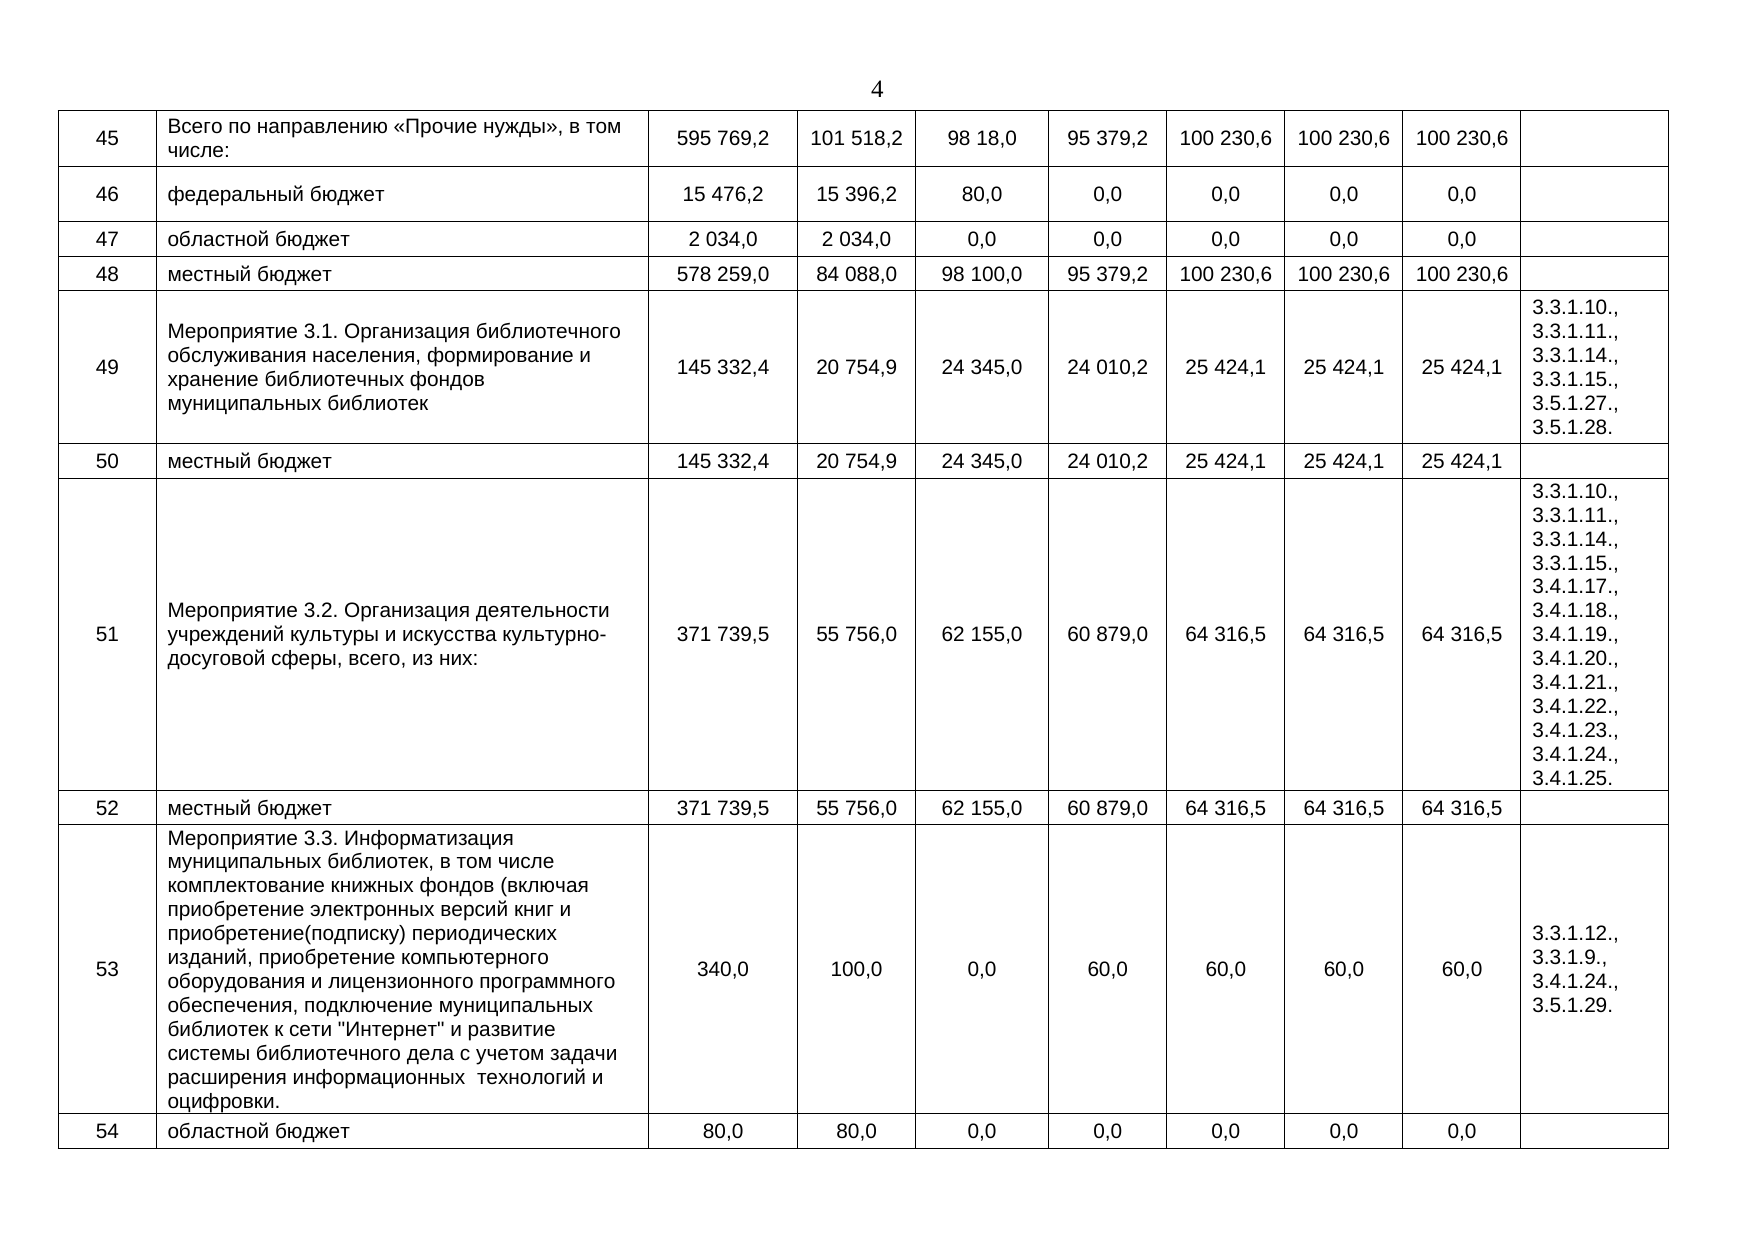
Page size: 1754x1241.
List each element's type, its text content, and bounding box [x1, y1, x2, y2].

table_cell 0,0 [916, 222, 1048, 256]
table_cell 101 518,2 [798, 111, 915, 166]
table_cell 98 18,0 [916, 111, 1048, 166]
table_cell 0,0 [1167, 222, 1284, 256]
table_cell 50 [59, 444, 156, 477]
table_cell 3.3.1.12., 3.3.1.9., 3.4.1.24., 3.5.1.29. [1521, 825, 1668, 1113]
table_cell местный бюджет [157, 444, 648, 477]
table_cell [1521, 111, 1668, 166]
table_cell 64 316,5 [1167, 791, 1284, 824]
table_cell 60,0 [1167, 825, 1284, 1113]
table_cell 3.3.1.10., 3.3.1.11., 3.3.1.14., 3.3.1.15., 3.4.1.17., 3.4.1.18., 3.4.1.19., 3.4.1.20., 3.4.1.21., 3.4.1.22., 3.4.1.23., 3.4.1.24., 3.4.1.25. [1521, 479, 1668, 790]
table_cell 100 230,6 [1285, 257, 1402, 290]
table_cell 80,0 [649, 1114, 797, 1147]
table_cell 62 155,0 [916, 791, 1048, 824]
table_cell 60,0 [1403, 825, 1520, 1113]
table_cell 145 332,4 [649, 444, 797, 477]
table_cell местный бюджет [157, 257, 648, 290]
table_cell 371 739,5 [649, 791, 797, 824]
table_cell 25 424,1 [1167, 291, 1284, 443]
table_cell 64 316,5 [1167, 479, 1284, 790]
table_cell 100,0 [798, 825, 915, 1113]
table_cell 145 332,4 [649, 291, 797, 443]
table_cell 47 [59, 222, 156, 256]
table_cell 20 754,9 [798, 444, 915, 477]
table_cell 0,0 [1285, 222, 1402, 256]
table_cell 49 [59, 291, 156, 443]
table_cell 100 230,6 [1285, 111, 1402, 166]
table_cell 100 230,6 [1403, 111, 1520, 166]
table_cell 25 424,1 [1285, 444, 1402, 477]
table_cell 46 [59, 167, 156, 221]
table_cell [1521, 222, 1668, 256]
table_cell 51 [59, 479, 156, 790]
table_cell 54 [59, 1114, 156, 1147]
table_cell 84 088,0 [798, 257, 915, 290]
table_cell 0,0 [1049, 222, 1166, 256]
table_cell 15 476,2 [649, 167, 797, 221]
table_cell 55 756,0 [798, 791, 915, 824]
table_cell Мероприятие 3.2. Организация деятельности учреждений культуры и искусства культурно-досуговой сферы, всего, из них: [157, 479, 648, 790]
table_cell местный бюджет [157, 791, 648, 824]
table_cell Всего по направлению «Прочие нужды», в том числе: [157, 111, 648, 166]
table_cell 0,0 [1403, 167, 1520, 221]
table_cell федеральный бюджет [157, 167, 648, 221]
table_cell 0,0 [1403, 222, 1520, 256]
table_cell 52 [59, 791, 156, 824]
table_cell 62 155,0 [916, 479, 1048, 790]
table_cell 64 316,5 [1285, 791, 1402, 824]
table_cell 2 034,0 [649, 222, 797, 256]
table_cell областной бюджет [157, 1114, 648, 1147]
table_cell 24 345,0 [916, 291, 1048, 443]
table_cell 24 010,2 [1049, 444, 1166, 477]
table_cell 0,0 [1285, 167, 1402, 221]
table_cell 100 230,6 [1167, 257, 1284, 290]
table_cell 95 379,2 [1049, 257, 1166, 290]
table_cell 20 754,9 [798, 291, 915, 443]
table_cell 80,0 [916, 167, 1048, 221]
table_cell 0,0 [1403, 1114, 1520, 1147]
table_cell [1521, 791, 1668, 824]
table_cell 578 259,0 [649, 257, 797, 290]
table_cell 64 316,5 [1285, 479, 1402, 790]
table_cell 340,0 [649, 825, 797, 1113]
table_cell Мероприятие 3.3. Информатизация муниципальных библиотек, в том числе комплектование книжных фондов (включая приобретение электронных версий книг и приобретение(подписку) периодических изданий, приобретение компьютерного оборудования и лицензионного программного обеспечения, подключение муниципальных библиотек к сети "Интернет" и развитие системы библиотечного дела с учетом задачи расширения информационных технологий и оцифровки. [157, 825, 648, 1113]
table_cell 64 316,5 [1403, 479, 1520, 790]
table_cell областной бюджет [157, 222, 648, 256]
table_cell 53 [59, 825, 156, 1113]
table_cell 25 424,1 [1167, 444, 1284, 477]
table_cell 45 [59, 111, 156, 166]
table_cell [1521, 1114, 1668, 1147]
table_cell 60,0 [1285, 825, 1402, 1113]
table_cell 55 756,0 [798, 479, 915, 790]
table_cell [1521, 167, 1668, 221]
table_cell 0,0 [1049, 167, 1166, 221]
table_cell 0,0 [1049, 1114, 1166, 1147]
table_cell [1521, 257, 1668, 290]
table_cell 60 879,0 [1049, 791, 1166, 824]
table_cell 60 879,0 [1049, 479, 1166, 790]
table_cell 100 230,6 [1403, 257, 1520, 290]
table_cell 64 316,5 [1403, 791, 1520, 824]
table_cell 25 424,1 [1403, 291, 1520, 443]
table_cell 24 345,0 [916, 444, 1048, 477]
table_cell 25 424,1 [1403, 444, 1520, 477]
table_cell 95 379,2 [1049, 111, 1166, 166]
table_cell 25 424,1 [1285, 291, 1402, 443]
table_cell 0,0 [1167, 1114, 1284, 1147]
table_cell 0,0 [916, 825, 1048, 1113]
table_cell 0,0 [1167, 167, 1284, 221]
table_cell 98 100,0 [916, 257, 1048, 290]
table_cell 80,0 [798, 1114, 915, 1147]
table_cell 2 034,0 [798, 222, 915, 256]
table_cell 48 [59, 257, 156, 290]
table_cell 15 396,2 [798, 167, 915, 221]
table_cell [1521, 444, 1668, 477]
table_cell 3.3.1.10., 3.3.1.11., 3.3.1.14., 3.3.1.15., 3.5.1.27., 3.5.1.28. [1521, 291, 1668, 443]
table_cell 371 739,5 [649, 479, 797, 790]
table_cell 0,0 [1285, 1114, 1402, 1147]
table_cell Мероприятие 3.1. Организация библиотечного обслуживания населения, формирование и хранение библиотечных фондов муниципальных библиотек [157, 291, 648, 443]
table_cell 100 230,6 [1167, 111, 1284, 166]
table_cell 595 769,2 [649, 111, 797, 166]
table_cell 0,0 [916, 1114, 1048, 1147]
table_cell 60,0 [1049, 825, 1166, 1113]
table_cell 24 010,2 [1049, 291, 1166, 443]
